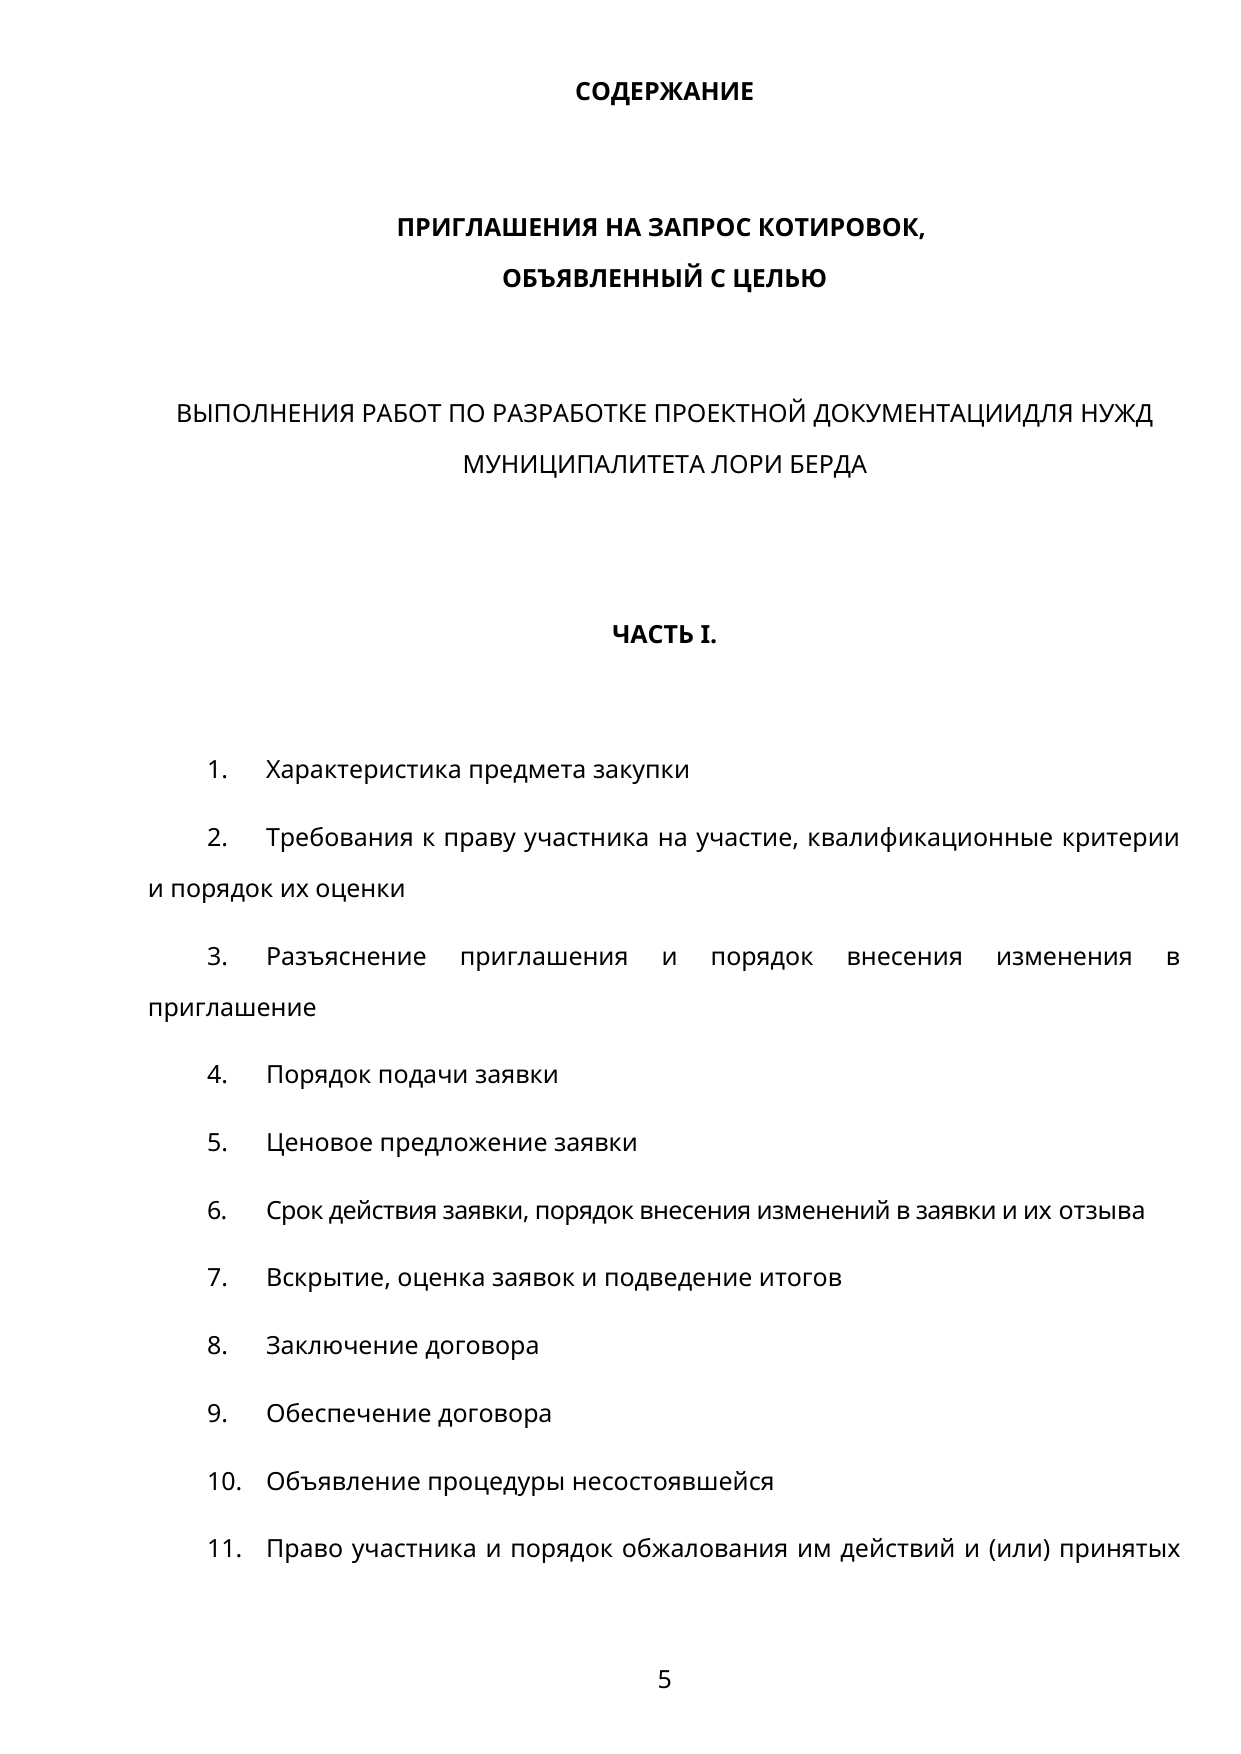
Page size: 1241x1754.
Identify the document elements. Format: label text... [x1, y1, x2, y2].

text 8. Заключение договора [148, 1328, 1181, 1362]
text 4. Порядок подачи заявки [148, 1057, 1181, 1091]
text ЧАСТЬ I. [148, 616, 1181, 650]
text СОДЕРЖАНИЕ [148, 74, 1181, 108]
text 3. Разъяснение приглашения и порядок внесения изменения в приглашение [148, 938, 1181, 1023]
text 2. Требования к праву участника на участие, квалификационные критерии и порядок их оценки [148, 819, 1181, 904]
text 7. Вскрытие, оценка заявок и подведение итогов [148, 1260, 1181, 1294]
text 9. Обеспечение договора [148, 1395, 1181, 1429]
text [148, 1531, 1181, 1565]
text 10. Объявление процедуры несостоявшейся [148, 1463, 1181, 1497]
text 1. Характеристика предмета закупки [148, 752, 1181, 786]
text ВЫПОЛНЕНИЯ РАБОТ ПО РАЗРАБОТКЕ ПРОЕКТНОЙ ДОКУМЕНТАЦИИДЛЯ НУЖД МУНИЦИПАЛИТЕТА ЛОРИ БЕРДА [148, 396, 1182, 481]
text ПРИГЛАШЕНИЯ НА ЗАПРОС КОТИРОВОК, ОБЪЯВЛЕННЫЙ С ЦЕЛЬЮ [148, 209, 1181, 294]
text 5. Ценовое предложение заявки [148, 1124, 1181, 1159]
text 6. Срок действия заявки, порядок внесения изменений в заявки и их отзыва [148, 1192, 1181, 1226]
